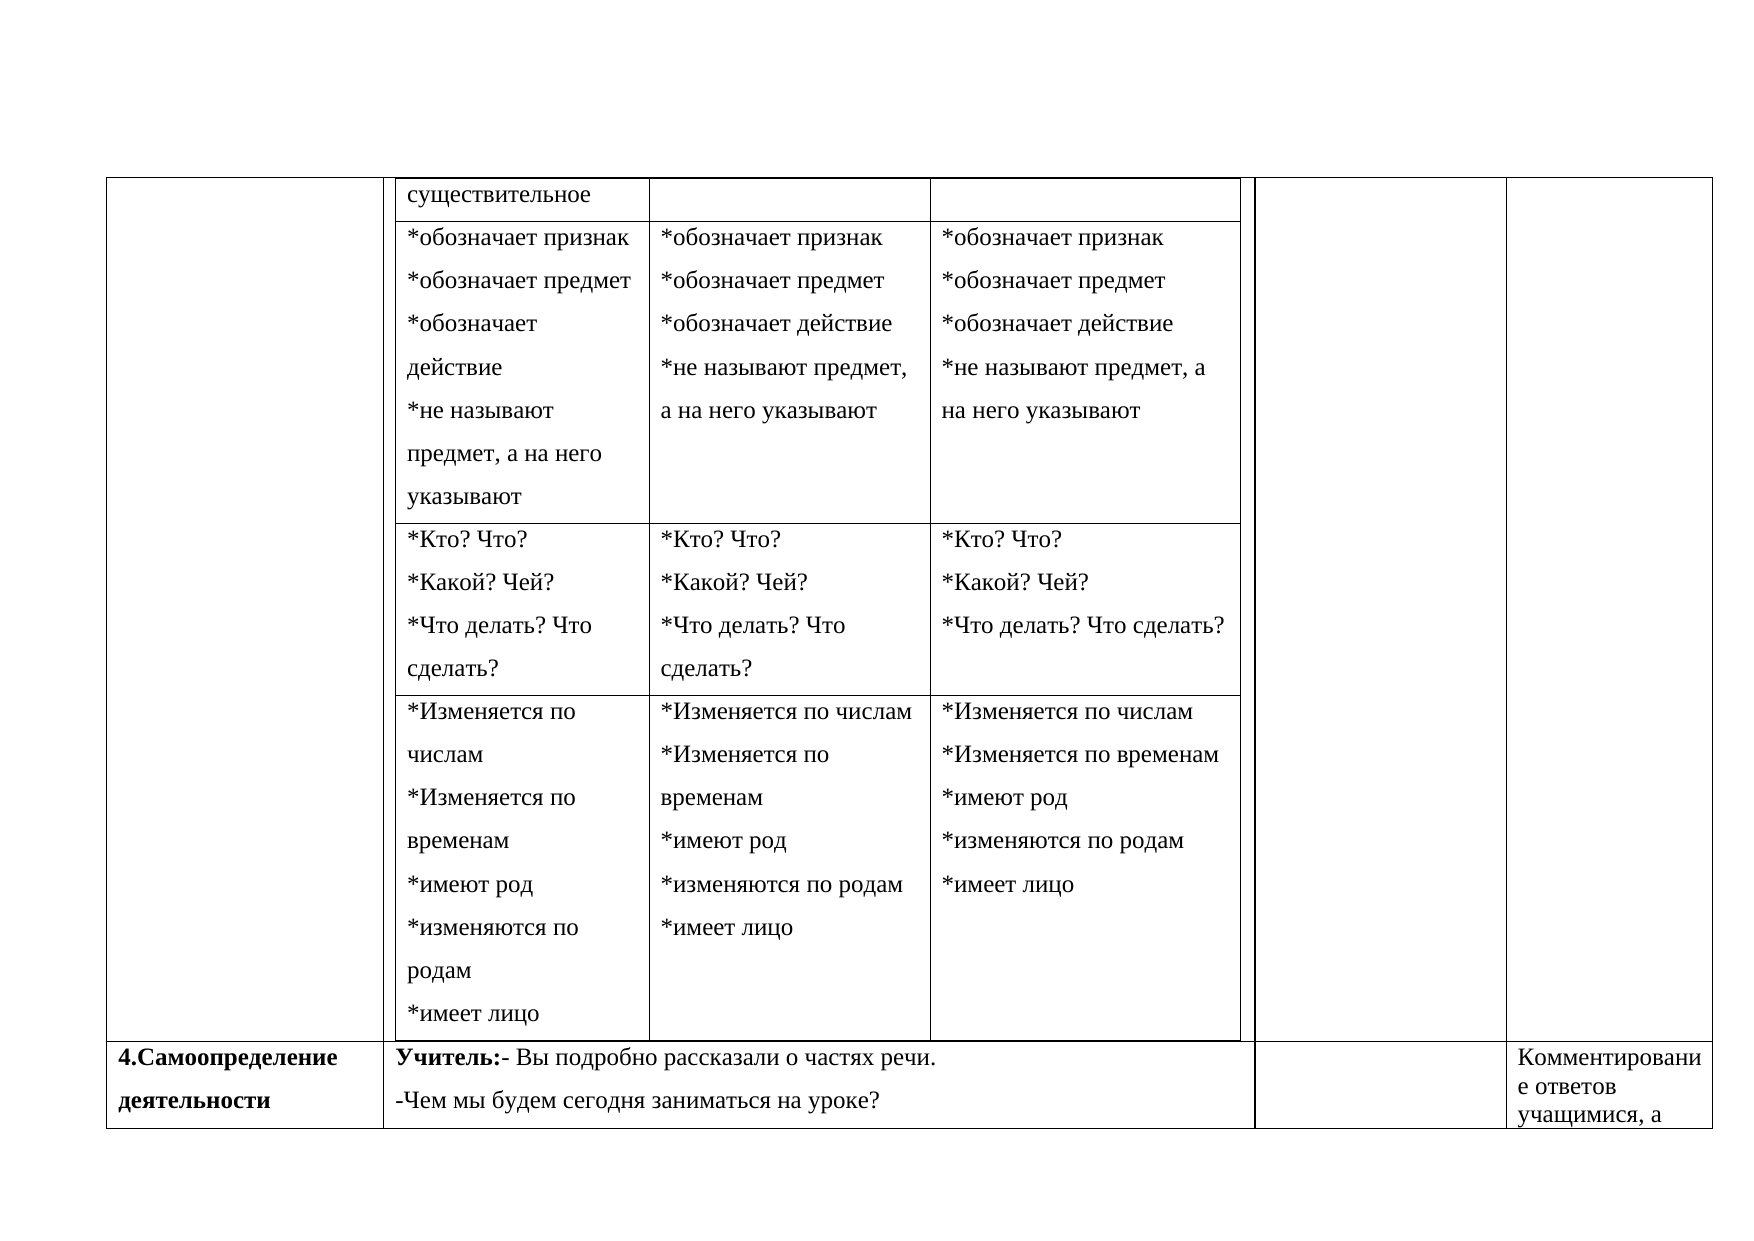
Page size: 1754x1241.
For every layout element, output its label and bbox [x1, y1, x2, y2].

table_cell [1507, 178, 1712, 1041]
table_cell [384, 1042, 1254, 1128]
table_cell [1507, 1042, 1712, 1128]
table_cell [1256, 1042, 1506, 1128]
table_cell [107, 1042, 383, 1128]
